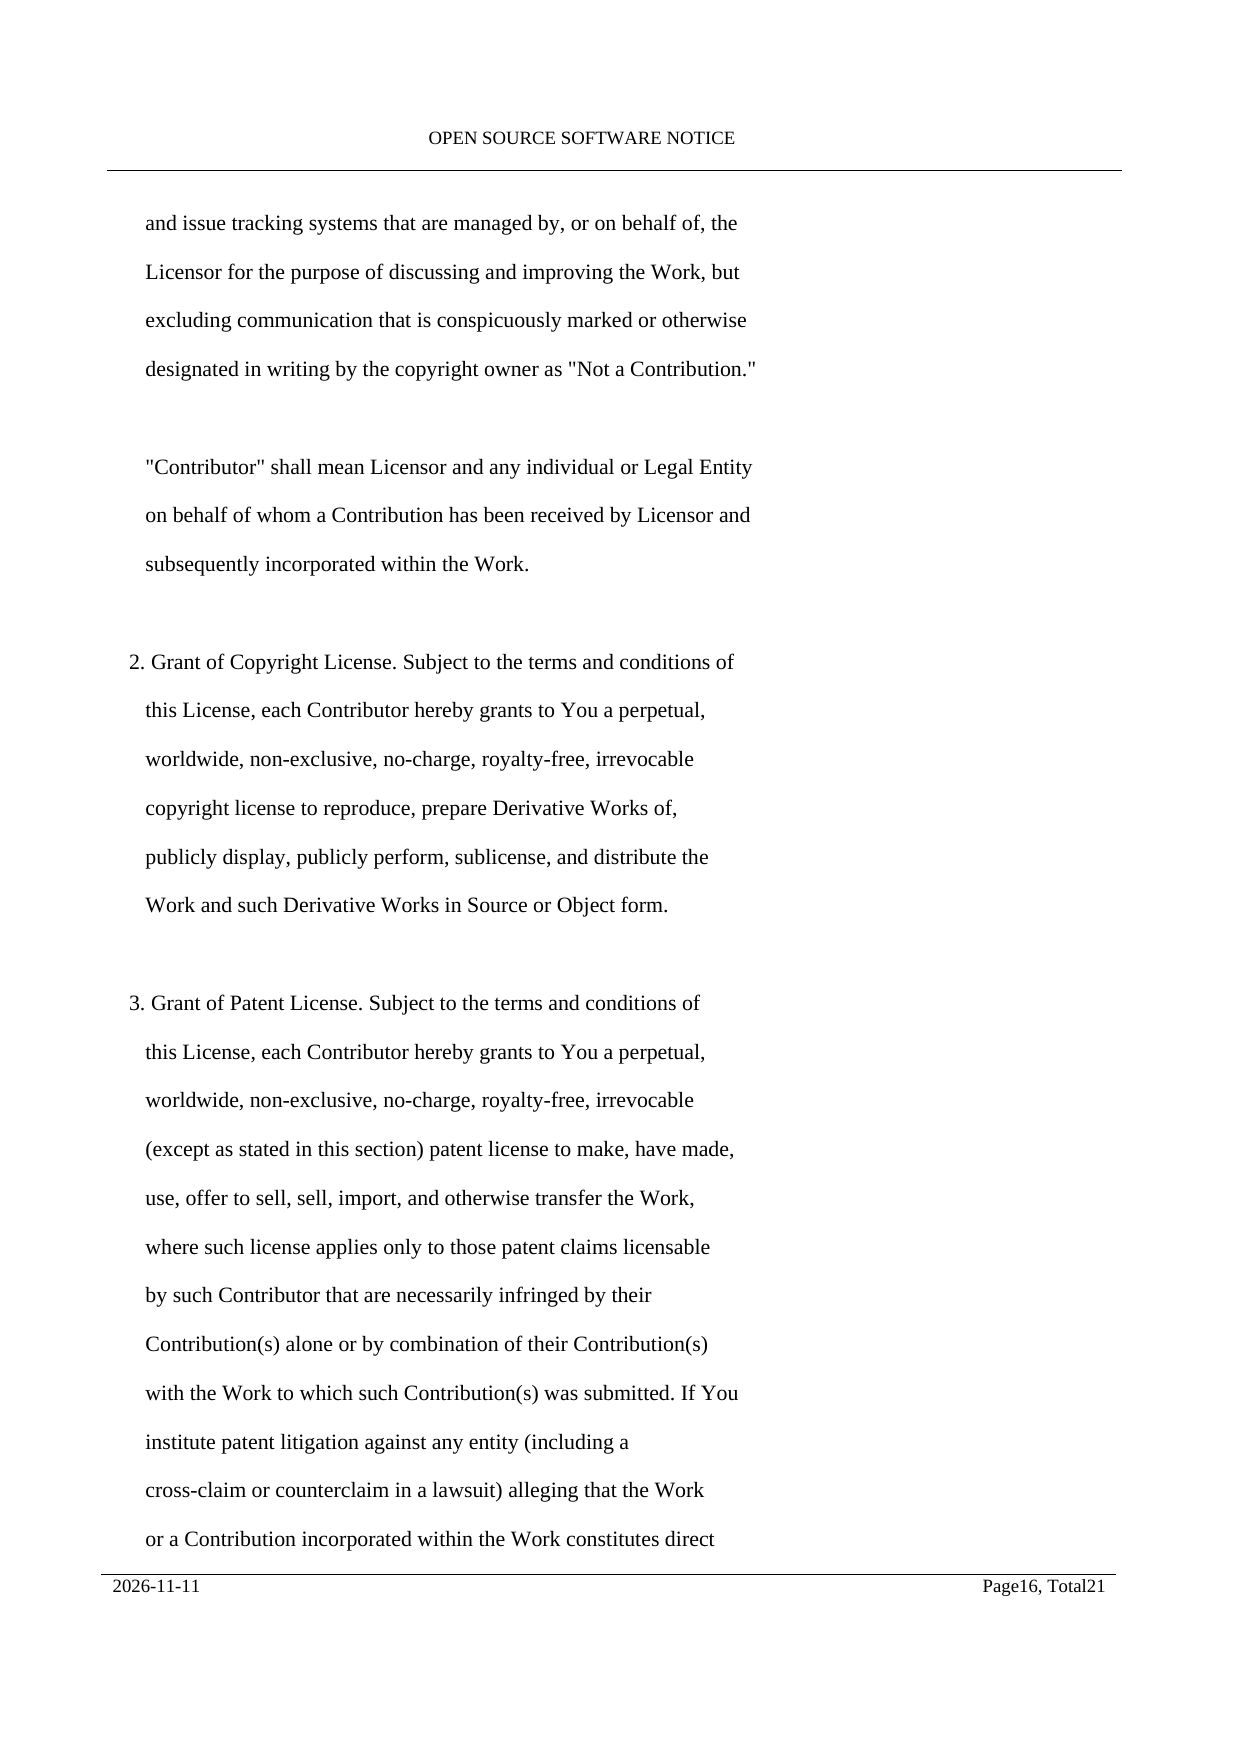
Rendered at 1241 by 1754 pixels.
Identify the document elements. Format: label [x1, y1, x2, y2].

text [112, 206, 1128, 1555]
